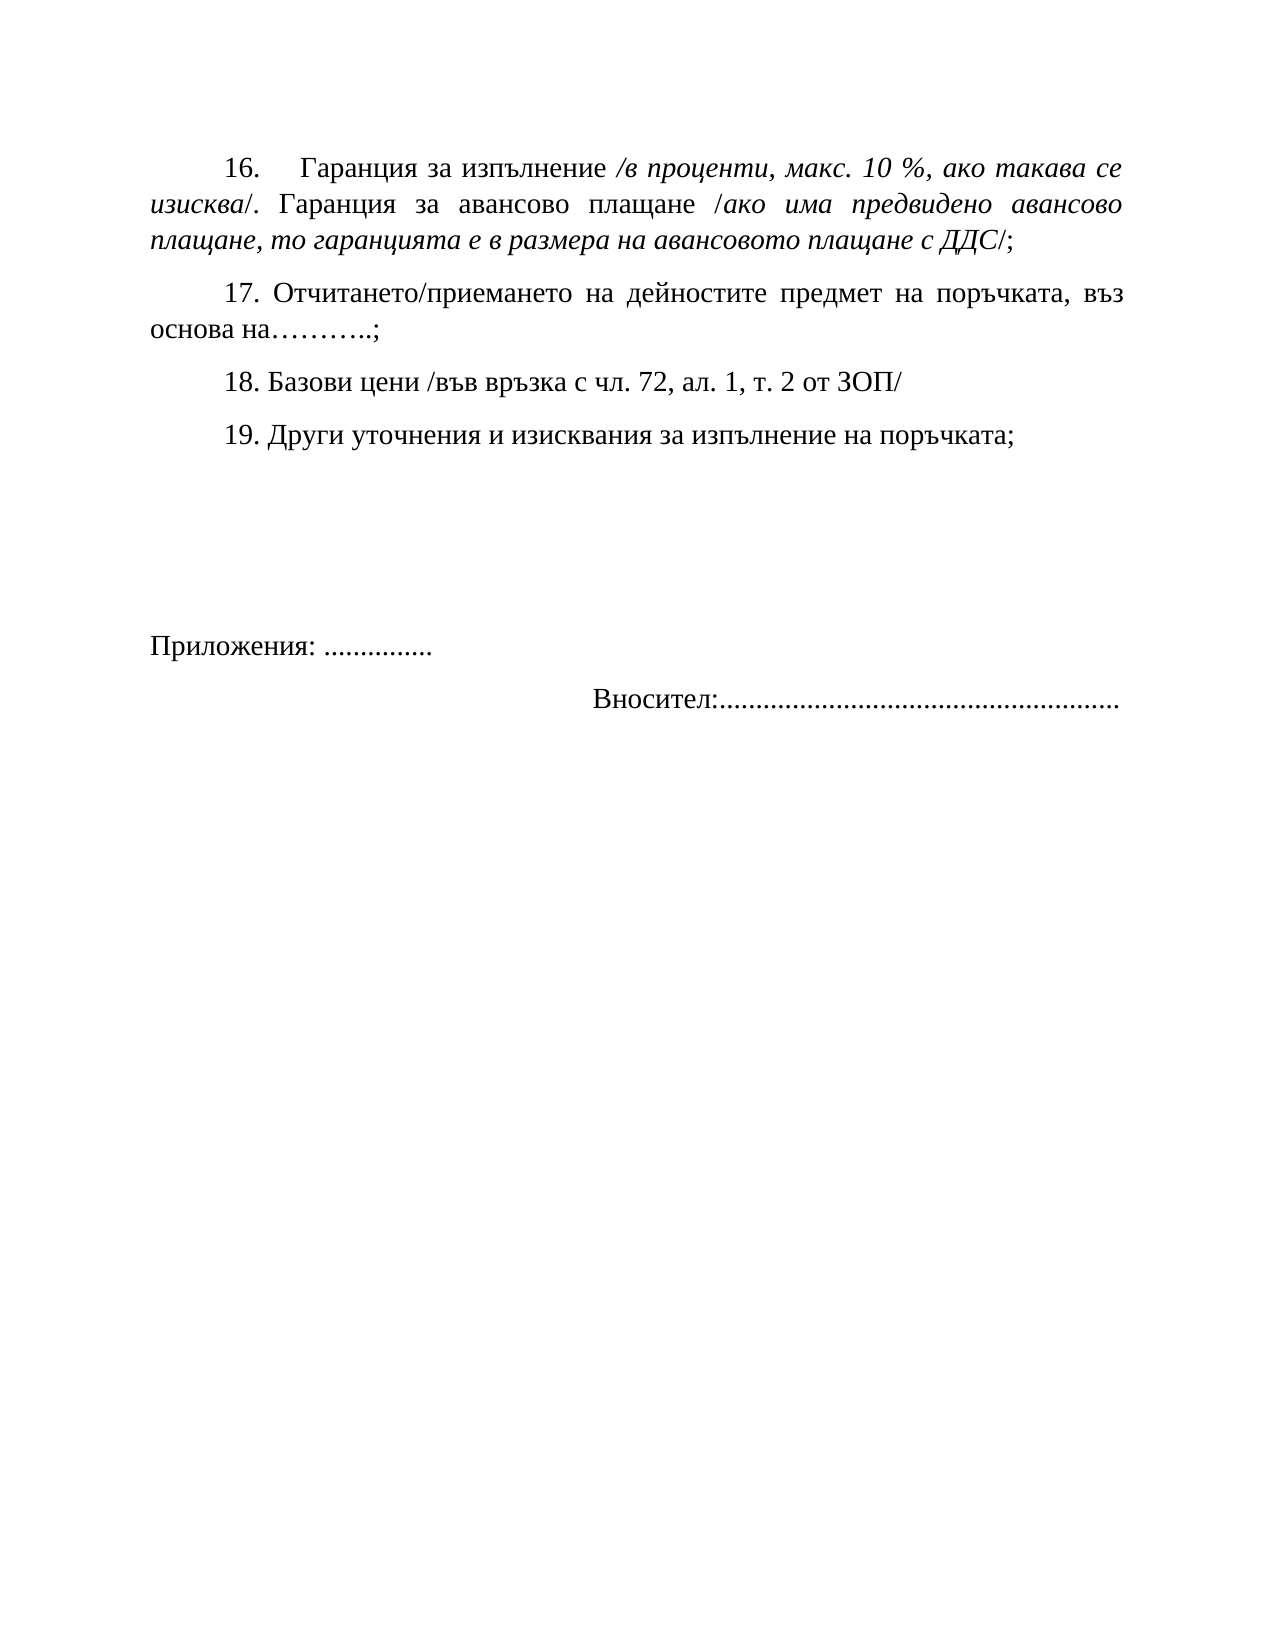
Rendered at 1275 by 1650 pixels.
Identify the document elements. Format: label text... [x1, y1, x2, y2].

text Приложения: ............... [150, 628, 1125, 662]
text Вносител:....................................................... [519, 681, 1125, 714]
text 16. Гаранция за изпълнение /в проценти, макс. 10 %, ако такава се изисква/. Гаранция за авансово плащане /ако има предвидено авансово плащане, то гаранцията е в размера на авансовото плащане с ДДС/; [150, 150, 1125, 256]
text 19. Други уточнения и изисквания за изпълнение на поръчката; [150, 417, 1125, 450]
text 17. Отчитането/приемането на дейностите предмет на поръчката, въз основа на………..; [150, 275, 1125, 345]
text 18. Базови цени /във връзка с чл. 72, ал. 1, т. 2 от ЗОП/ [150, 364, 1125, 398]
